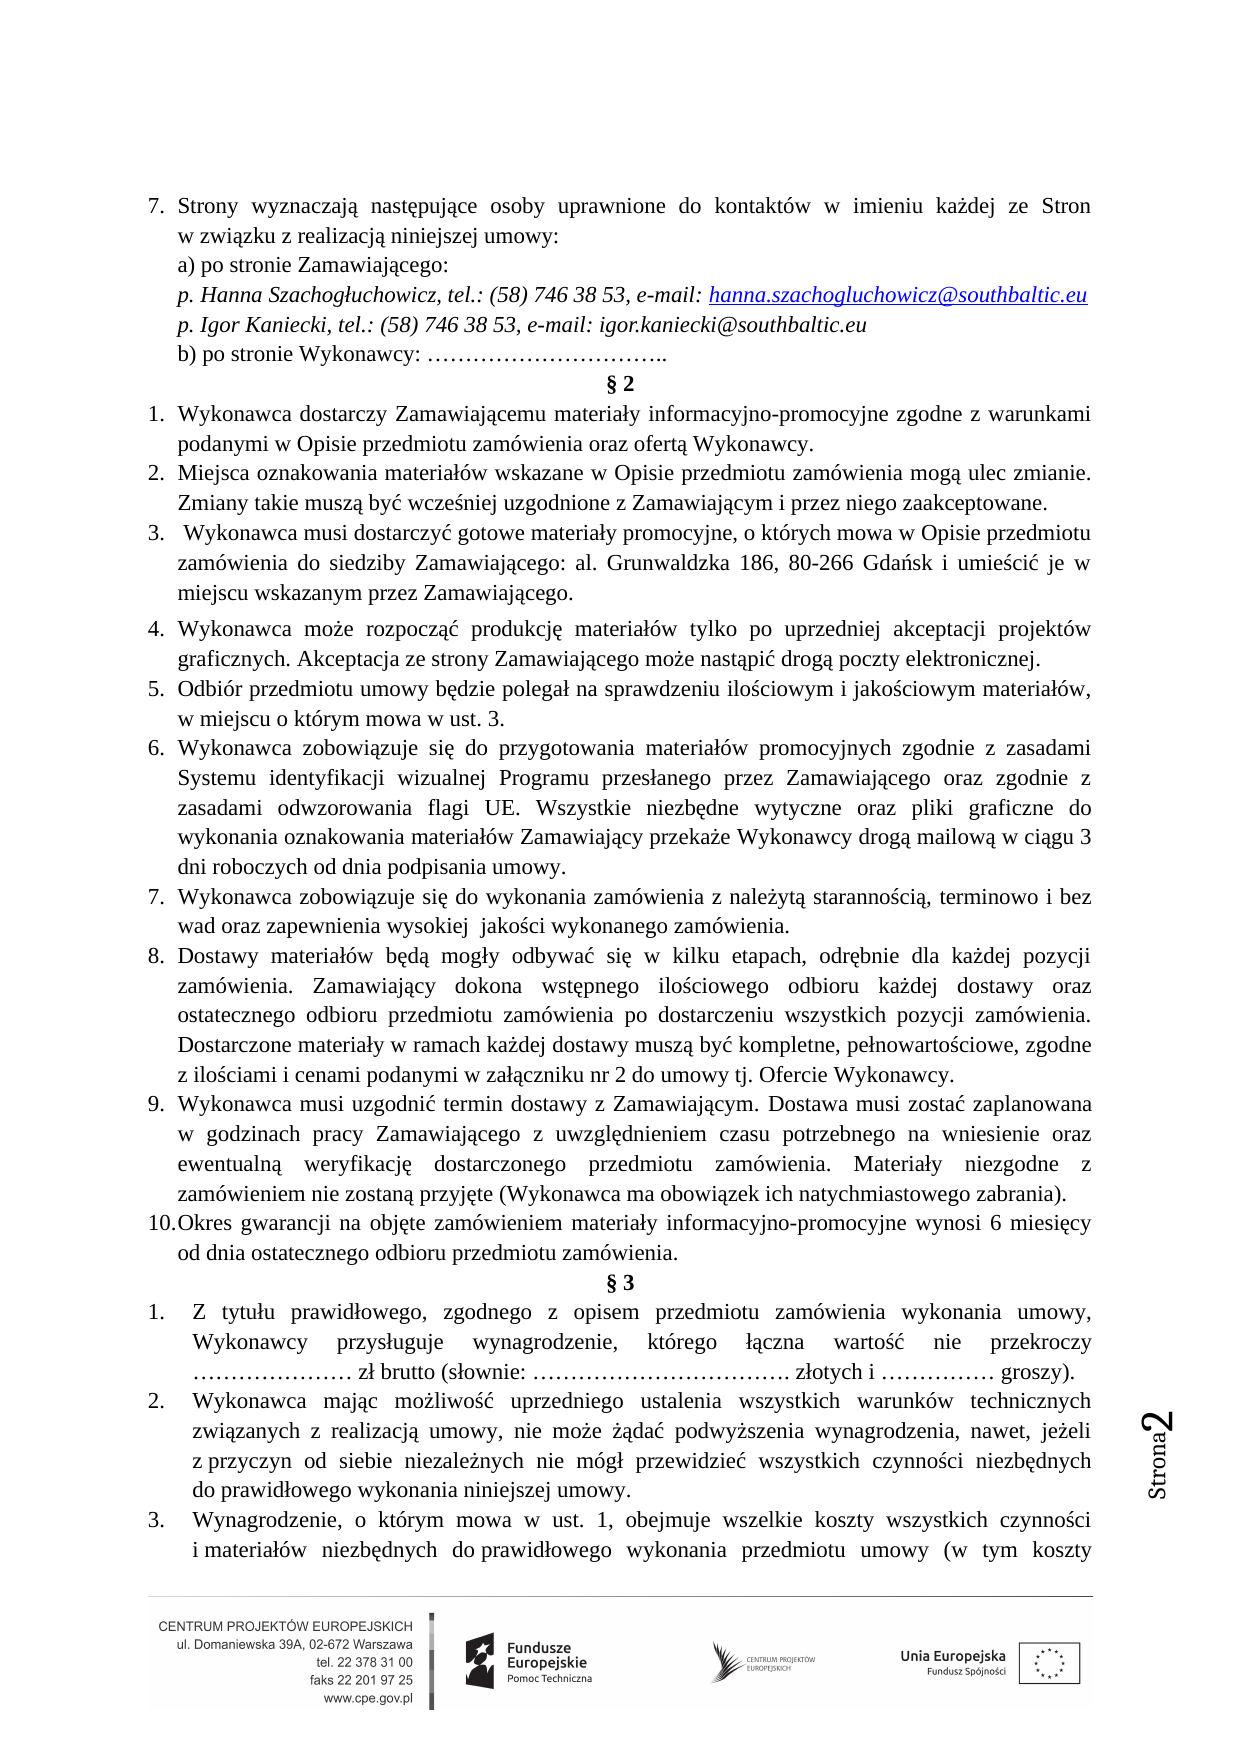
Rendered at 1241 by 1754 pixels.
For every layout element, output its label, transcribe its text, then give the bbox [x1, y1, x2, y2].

list Wykonawca musi dostarczyć gotowe materiały promocyjne, o których mowa w Opisie przedmiotu zamówienia do siedziby Zamawiającego: al. Grunwaldzka 186, 80-266 Gdańsk i umieścić je w miejscu wskazanym przez Zamawiającego. [148, 519, 1093, 605]
list Wykonawca zobowiązuje się do wykonania zamówienia z należytą starannością, terminowo i bez wad oraz zapewnienia wysokiej jakości wykonanego zamówienia. [148, 883, 1093, 939]
text § 3 [148, 1269, 1093, 1295]
text a) po stronie Zamawiającego: [177, 251, 1093, 278]
picture [147, 1596, 1094, 1710]
list Wykonawca może rozpocząć produkcję materiałów tylko po uprzedniej akceptacji projektów graficznych. Akceptacja ze strony Zamawiającego może nastąpić drogą poczty elektronicznej. [148, 616, 1093, 672]
list Wykonawca musi uzgodnić termin dostawy z Zamawiającym. Dostawa musi zostać zaplanowana w godzinach pracy Zamawiającego z uwzględnieniem czasu potrzebnego na wniesienie oraz ewentualną weryfikację dostarczonego przedmiotu zamówienia. Materiały niezgodne z zamówieniem nie zostaną przyjęte (Wykonawca ma obowiązek ich natychmiastowego zabrania). [148, 1091, 1093, 1206]
list Z tytułu prawidłowego, zgodnego z opisem przedmiotu zamówienia wykonania umowy, Wykonawcy przysługuje wynagrodzenie, którego łączna wartość nie przekroczy ………………… zł brutto (słownie: ……………………………. złotych i …………… groszy). [148, 1298, 1093, 1384]
text b) po stronie Wykonawcy: ………………………….. [177, 341, 1093, 367]
list Okres gwarancji na objęte zamówieniem materiały informacyjno-promocyjne wynosi 6 miesięcy od dnia ostatecznego odbioru przedmiotu zamówienia. [148, 1209, 1093, 1265]
text p. Igor Kaniecki, tel.: (58) 746 38 53, e-mail: igor.kaniecki@southbaltic.eu [177, 311, 1093, 337]
list Wykonawca dostarczy Zamawiającemu materiały informacyjno-promocyjne zgodne z warunkami podanymi w Opisie przedmiotu zamówienia oraz ofertą Wykonawcy. [148, 400, 1093, 456]
list Wykonawca zobowiązuje się do przygotowania materiałów promocyjnych zgodnie z zasadami Systemu identyfikacji wizualnej Programu przesłanego przez Zamawiającego oraz zgodnie z zasadami odwzorowania flagi UE. Wszystkie niezbędne wytyczne oraz pliki graficzne do wykonania oznakowania materiałów Zamawiający przekaże Wykonawcy drogą mailową w ciągu 3 dni roboczych od dnia podpisania umowy. [148, 734, 1093, 879]
list Dostawy materiałów będą mogły odbywać się w kilku etapach, odrębnie dla każdej pozycji zamówienia. Zamawiający dokona wstępnego ilościowego odbioru każdej dostawy oraz ostatecznego odbioru przedmiotu zamówienia po dostarczeniu wszystkich pozycji zamówienia. Dostarczone materiały w ramach każdej dostawy muszą być kompletne, pełnowartościowe, zgodne z ilościami i cenami podanymi w załączniku nr 2 do umowy tj. Ofercie Wykonawcy. [148, 942, 1093, 1087]
list Wykonawca mając możliwość uprzedniego ustalenia wszystkich warunków technicznych związanych z realizacją umowy, nie może żądać podwyższenia wynagrodzenia, nawet, jeżeli z przyczyn od siebie niezależnych nie mógł przewidzieć wszystkich czynności niezbędnych do prawidłowego wykonania niniejszej umowy. [148, 1387, 1093, 1503]
list Odbiór przedmiotu umowy będzie polegał na sprawdzeniu ilościowym i jakościowym materiałów, w miejscu o którym mowa w ust. 3. [148, 675, 1093, 731]
text § 2 [148, 370, 1093, 397]
list Strony wyznaczają następujące osoby uprawnione do kontaktów w imieniu każdej ze Stron w związku z realizacją niniejszej umowy: [148, 192, 1093, 248]
list Miejsca oznakowania materiałów wskazane w Opisie przedmiotu zamówienia mogą ulec zmianie. Zmiany takie muszą być wcześniej uzgodnione z Zamawiającym i przez niego zaakceptowane. [148, 459, 1093, 515]
text p. Hanna Szachogłuchowicz, tel.: (58) 746 38 53, e-mail: hanna.szachogluchowicz@southbaltic.eu [177, 281, 1093, 307]
